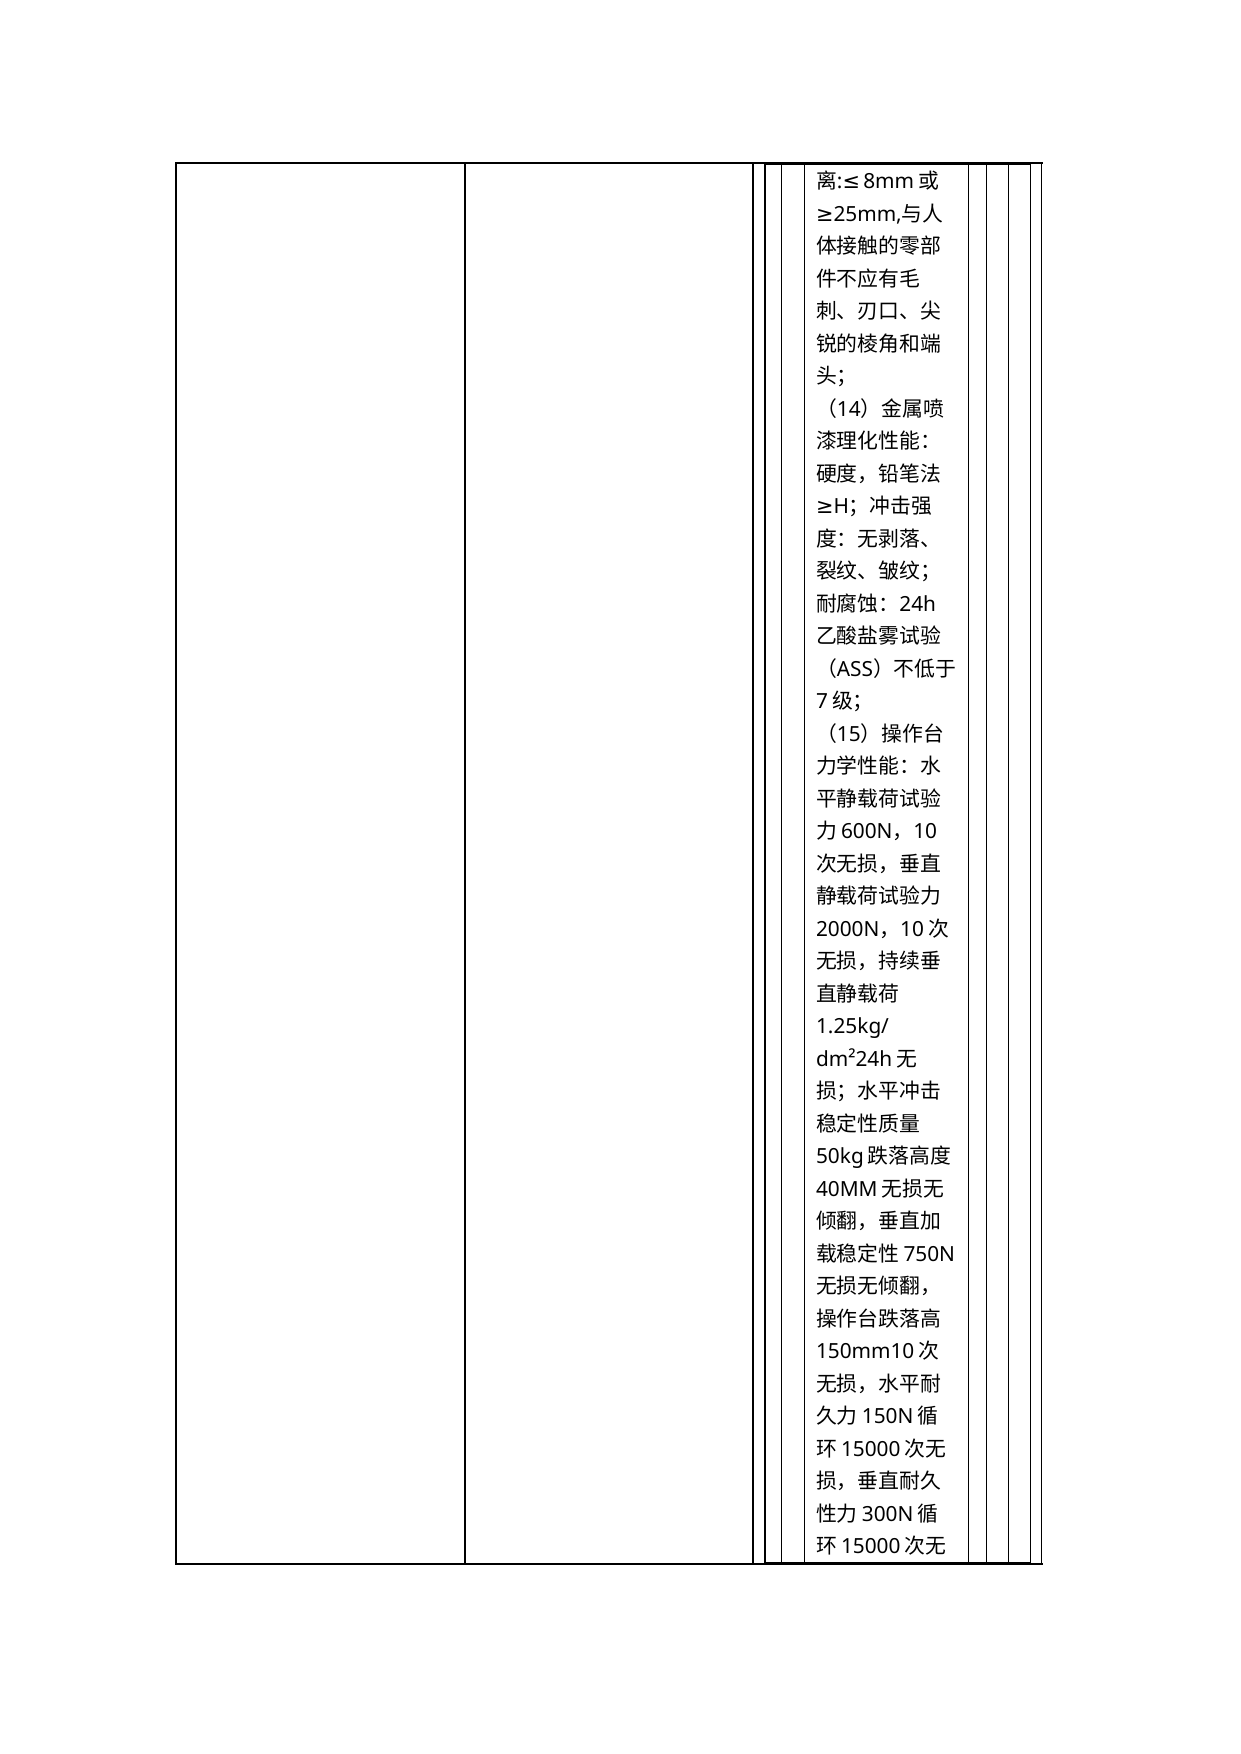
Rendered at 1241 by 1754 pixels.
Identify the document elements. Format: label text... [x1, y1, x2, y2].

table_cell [766, 165, 781, 1562]
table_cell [969, 165, 986, 1562]
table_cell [805, 165, 968, 1562]
table_cell 1 [177, 164, 464, 1563]
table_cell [754, 164, 764, 1563]
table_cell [1031, 164, 1041, 1563]
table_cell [1009, 165, 1030, 1562]
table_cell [987, 165, 1008, 1562]
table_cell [782, 165, 804, 1562]
table_cell [466, 164, 752, 1563]
